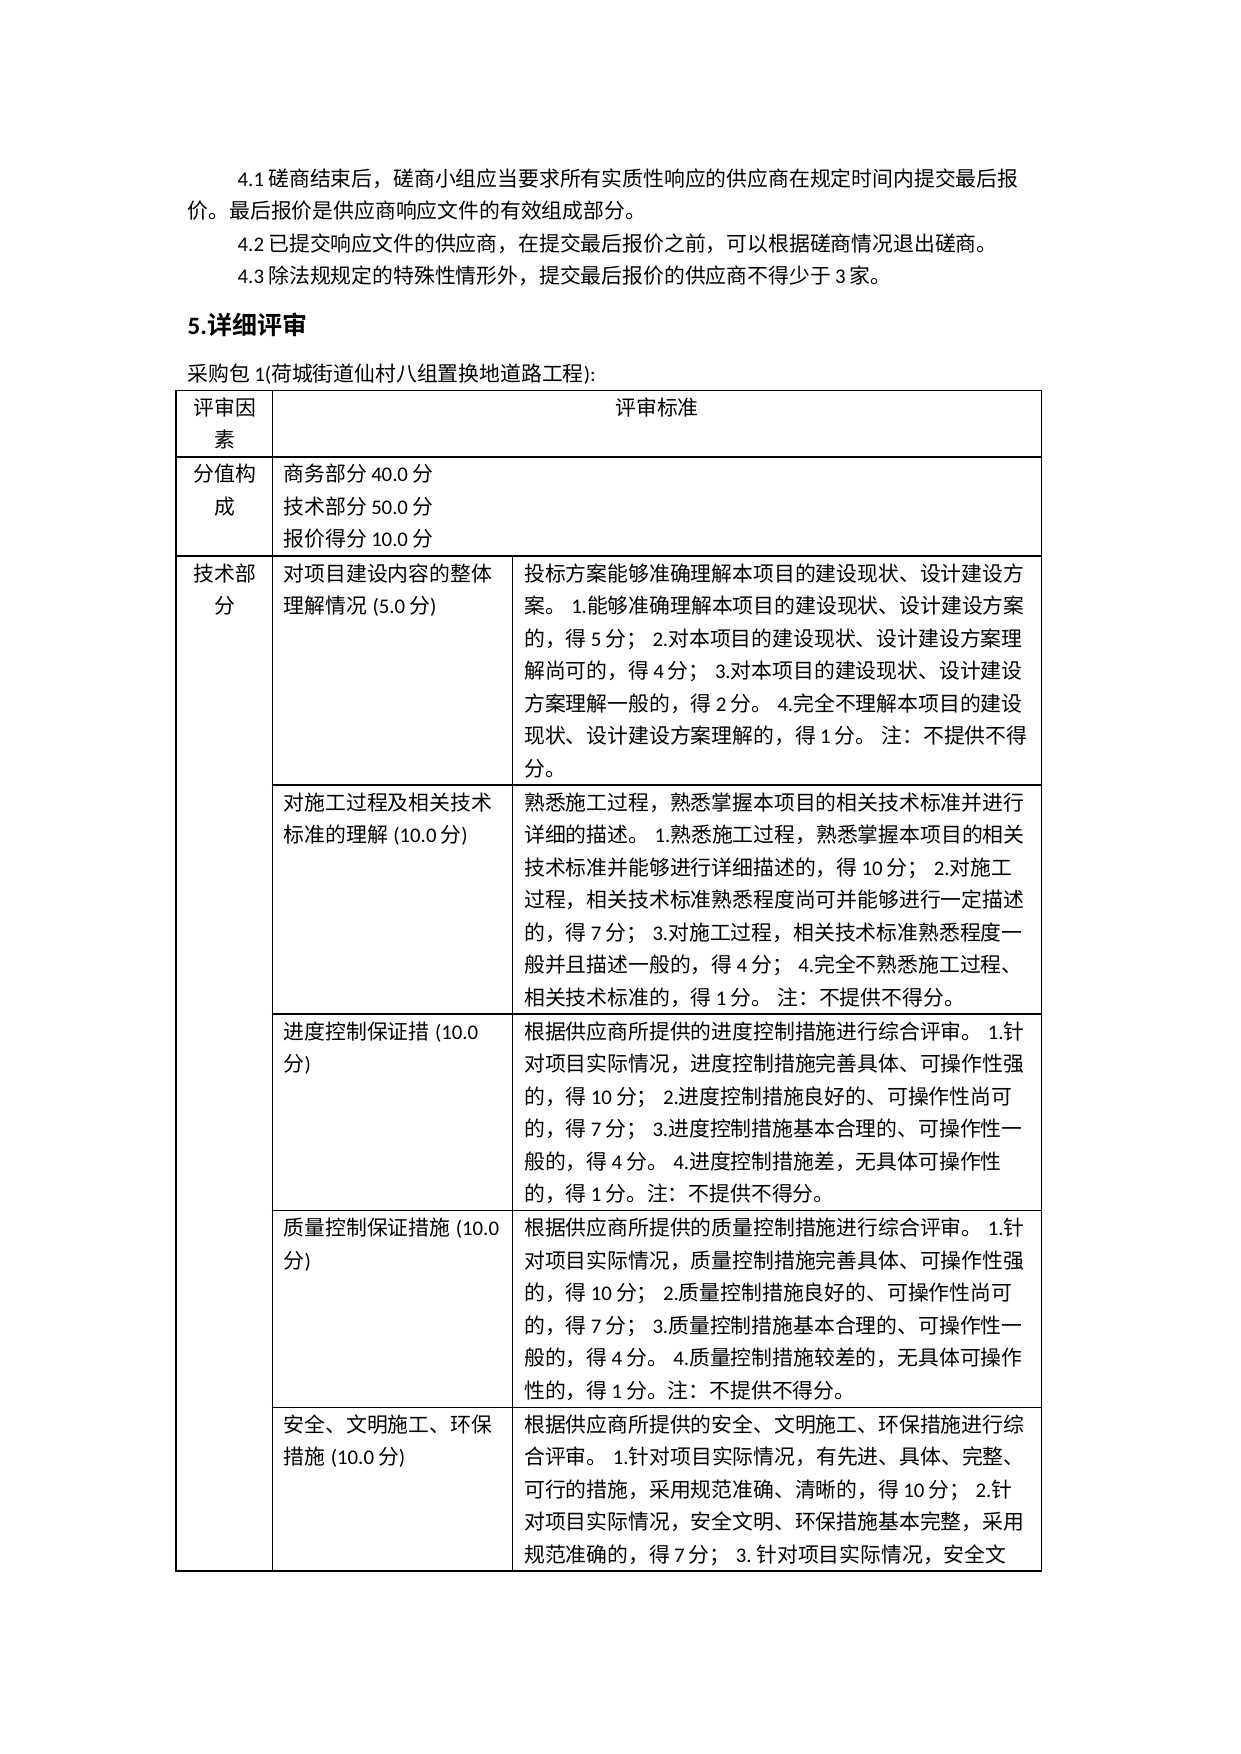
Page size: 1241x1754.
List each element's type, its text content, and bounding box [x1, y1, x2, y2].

table_cell 进度控制保证措 (10.0分) [273, 1015, 512, 1210]
table_cell 质量控制保证措施 (10.0分) [273, 1211, 512, 1406]
text 采购包1(荷城街道仙村八组置换地道路工程): [187, 357, 1053, 389]
table_cell 熟悉施工过程，熟悉掌握本项目的相关技术标准并进行详细的描述。 1.熟悉施工过程，熟悉掌握本项目的相关技术标准并能够进行详细描述的，得10分； 2.对施工过程，相关技术标准熟悉程度尚可并能够进行一定描述的，得7分； 3.对施工过程，相关技术标准熟悉程度一般并且描述一般的，得4分； 4.完全不熟悉施工过程、相关技术标准的，得1分。 注：不提供不得分。 [513, 786, 1041, 1013]
table_cell 对项目建设内容的整体理解情况 (5.0分) [273, 557, 512, 784]
table_cell 分值构成 [177, 458, 272, 555]
table_cell 对施工过程及相关技术标准的理解 (10.0分) [273, 786, 512, 1013]
table_cell 技术部分 [177, 557, 272, 1570]
table_cell 根据供应商所提供的进度控制措施进行综合评审。 1.针对项目实际情况，进度控制措施完善具体、可操作性强的，得10分； 2.进度控制措施良好的、可操作性尚可的，得7分； 3.进度控制措施基本合理的、可操作性一般的，得4分。 4.进度控制措施差，无具体可操作性的，得1分。注：不提供不得分。 [513, 1015, 1041, 1210]
table_header 评审标准 [273, 391, 1041, 456]
text 5.详细评审 [187, 292, 1053, 357]
table_cell 根据供应商所提供的质量控制措施进行综合评审。 1.针对项目实际情况，质量控制措施完善具体、可操作性强的，得10分； 2.质量控制措施良好的、可操作性尚可的，得7分； 3.质量控制措施基本合理的、可操作性一般的，得4分。 4.质量控制措施较差的，无具体可操作性的，得1分。注：不提供不得分。 [513, 1211, 1041, 1406]
table_cell 投标方案能够准确理解本项目的建设现状、设计建设方案。 1.能够准确理解本项目的建设现状、设计建设方案的，得5分； 2.对本项目的建设现状、设计建设方案理解尚可的，得4分； 3.对本项目的建设现状、设计建设方案理解一般的，得2分。 4.完全不理解本项目的建设现状、设计建设方案理解的，得1分。 注：不提供不得分。 [513, 557, 1041, 784]
text 4.2已提交响应文件的供应商，在提交最后报价之前，可以根据磋商情况退出磋商。 [187, 227, 1053, 259]
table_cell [513, 1408, 1041, 1570]
text 4.3除法规规定的特殊性情形外，提交最后报价的供应商不得少于3家。 [187, 259, 1053, 292]
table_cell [273, 1408, 512, 1570]
table_header 评审因素 [177, 391, 272, 456]
text 4.1磋商结束后，磋商小组应当要求所有实质性响应的供应商在规定时间内提交最后报价。最后报价是供应商响应文件的有效组成部分。 [187, 162, 1053, 227]
table_cell 商务部分40.0分 技术部分50.0分 报价得分10.0分 [273, 458, 1041, 555]
